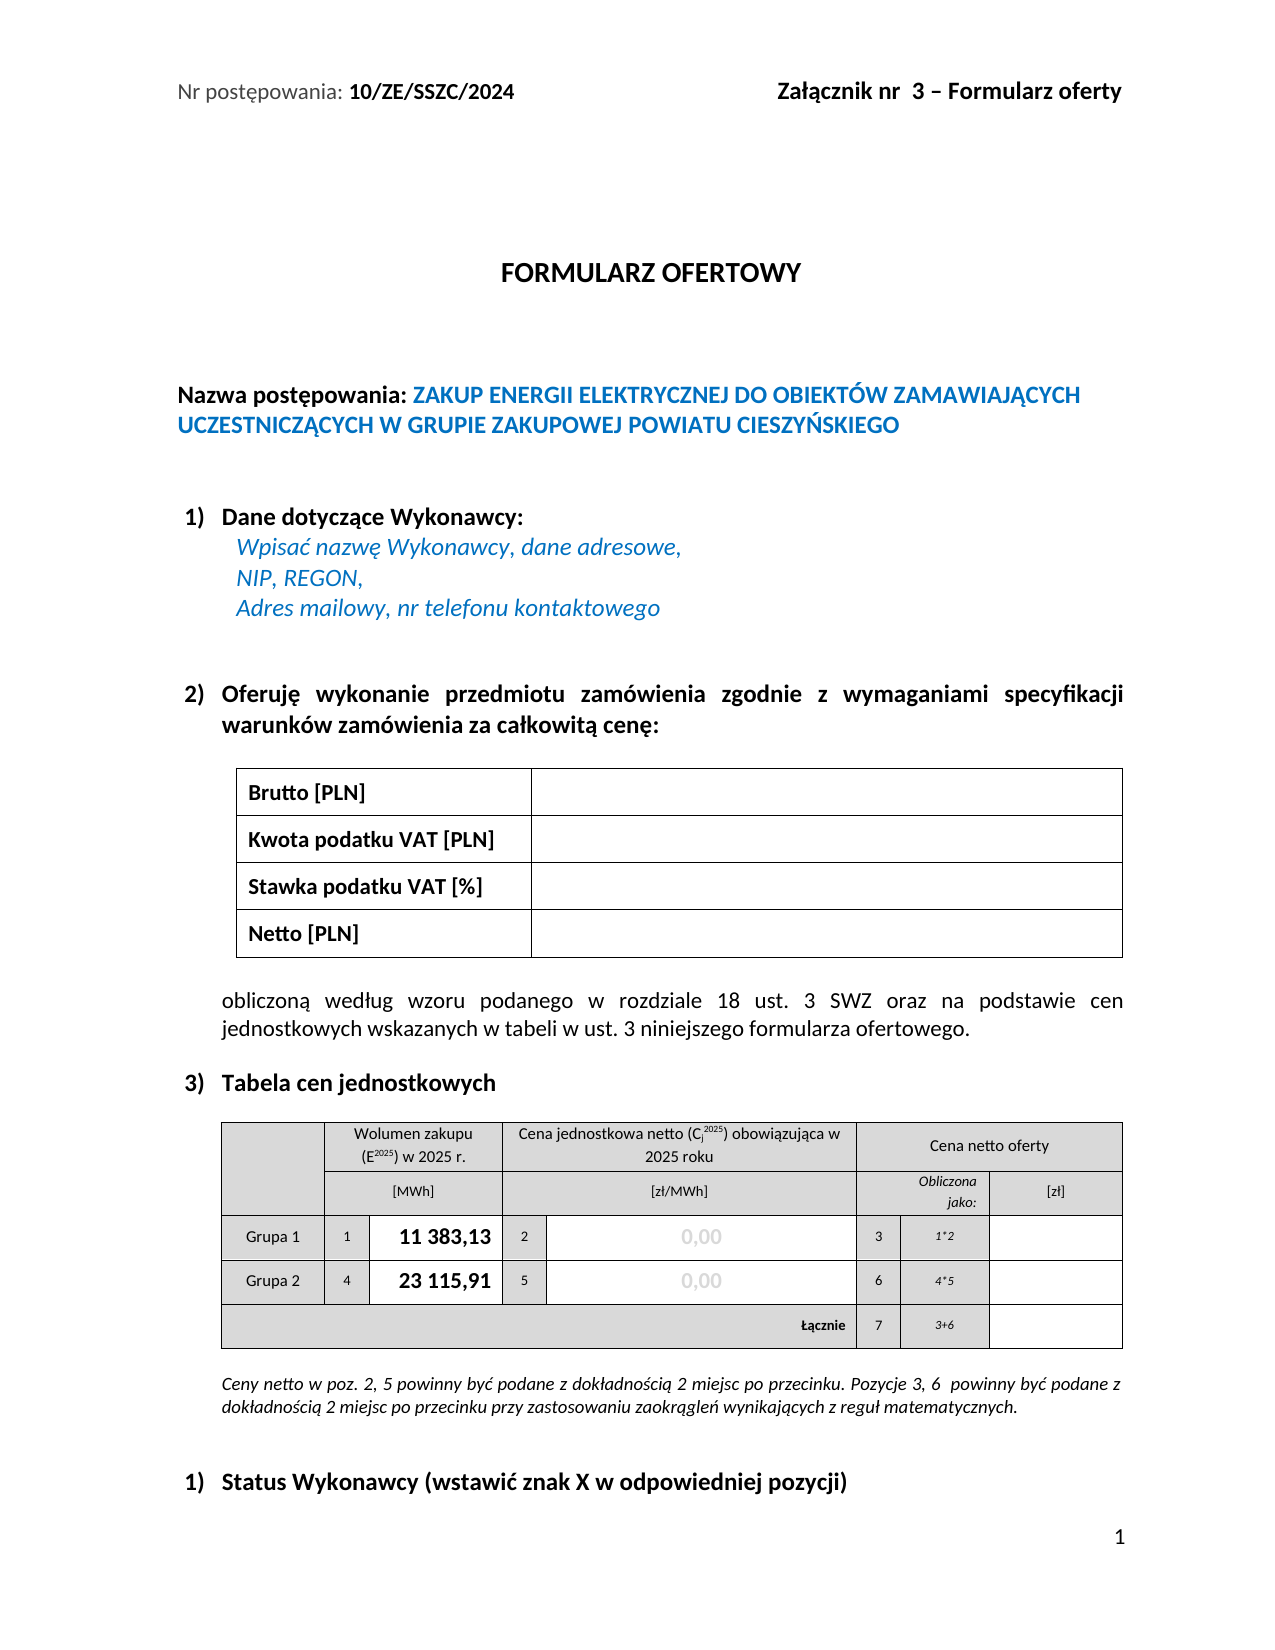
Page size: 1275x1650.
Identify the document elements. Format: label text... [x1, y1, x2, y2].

table_cell [990, 1305, 1122, 1348]
text Nazwa postępowania: ZAKUP ENERGII ELEKTRYCZNEJ DO OBIEKTÓW ZAMAWIAJĄCYCH UCZESTNICZĄCYCH W GRUPIE ZAKUPOWEJ POWIATU CIESZYŃSKIEGO [177, 379, 1125, 440]
table_header Cena netto oferty [857, 1123, 1122, 1171]
table_cell [990, 1216, 1122, 1259]
table_cell [532, 816, 1122, 862]
table_cell 6 [857, 1261, 900, 1304]
table_cell 4 [325, 1261, 369, 1304]
table_cell 1*2 [901, 1216, 989, 1259]
list Dane dotyczące Wykonawcy: [184, 501, 1125, 531]
list Tabela cen jednostkowych [184, 1067, 1125, 1097]
text FORMULARZ OFERTOWY [177, 254, 1125, 290]
table_cell Obliczona jako: [857, 1172, 989, 1215]
table_cell Grupa 1 [222, 1216, 324, 1259]
table_header [532, 769, 1122, 815]
table_cell [zł] [990, 1172, 1122, 1215]
table_cell Kwota podatku VAT [PLN] [237, 816, 531, 862]
table_header [222, 1123, 324, 1215]
text Ceny netto w poz. 2, 5 powinny być podane z dokładnością 2 miejsc po przecinku. Pozycje 3, 6 powinny być podane z dokładnością 2 miejsc po przecinku przy zastosowaniu zaokrągleń wynikających z reguł matematycznych. [222, 1372, 1125, 1418]
text Wpisać nazwę Wykonawcy, dane adresowe, [236, 531, 1125, 562]
table_cell 23 115,91 [370, 1261, 502, 1304]
table_cell 2 [503, 1216, 546, 1259]
list Oferuję wykonanie przedmiotu zamówienia zgodnie z wymaganiami specyfikacji warunków zamówienia za całkowitą cenę: [184, 678, 1125, 739]
table_cell [532, 863, 1122, 909]
table_cell Stawka podatku VAT [%] [237, 863, 531, 909]
text NIP, REGON, [236, 562, 1125, 592]
table_cell Grupa 2 [222, 1261, 324, 1304]
table_cell 0,00 [547, 1216, 856, 1259]
table_cell Netto [PLN] [237, 910, 531, 957]
table_header Brutto [PLN] [237, 769, 531, 815]
table_cell 3 [857, 1216, 900, 1259]
table_cell 4*5 [901, 1261, 989, 1304]
table_header Wolumen zakupu (E2025) w 2025 r. [325, 1123, 502, 1171]
table_cell [532, 910, 1122, 957]
table_cell 5 [503, 1261, 546, 1304]
table_cell Łącznie [222, 1305, 856, 1348]
table_cell 3+6 [901, 1305, 989, 1348]
table_header Cena jednostkowa netto (Cj2025) obowiązująca w 2025 roku [503, 1123, 856, 1171]
table_cell 11 383,13 [370, 1216, 502, 1259]
text obliczoną według wzoru podanego w rozdziale 18 ust. 3 SWZ oraz na podstawie cen jednostkowych wskazanych w tabeli w ust. 3 niniejszego formularza ofertowego. [222, 986, 1125, 1042]
table_cell [MWh] [325, 1172, 502, 1215]
table_cell 0,00 [547, 1261, 856, 1304]
table_cell [zł/MWh] [503, 1172, 856, 1215]
table_cell 1 [325, 1216, 369, 1259]
table_cell 7 [857, 1305, 900, 1348]
list Status Wykonawcy (wstawić znak X w odpowiedniej pozycji) [184, 1466, 1125, 1497]
table_cell [990, 1261, 1122, 1304]
text Adres mailowy, nr telefonu kontaktowego [236, 592, 1125, 623]
